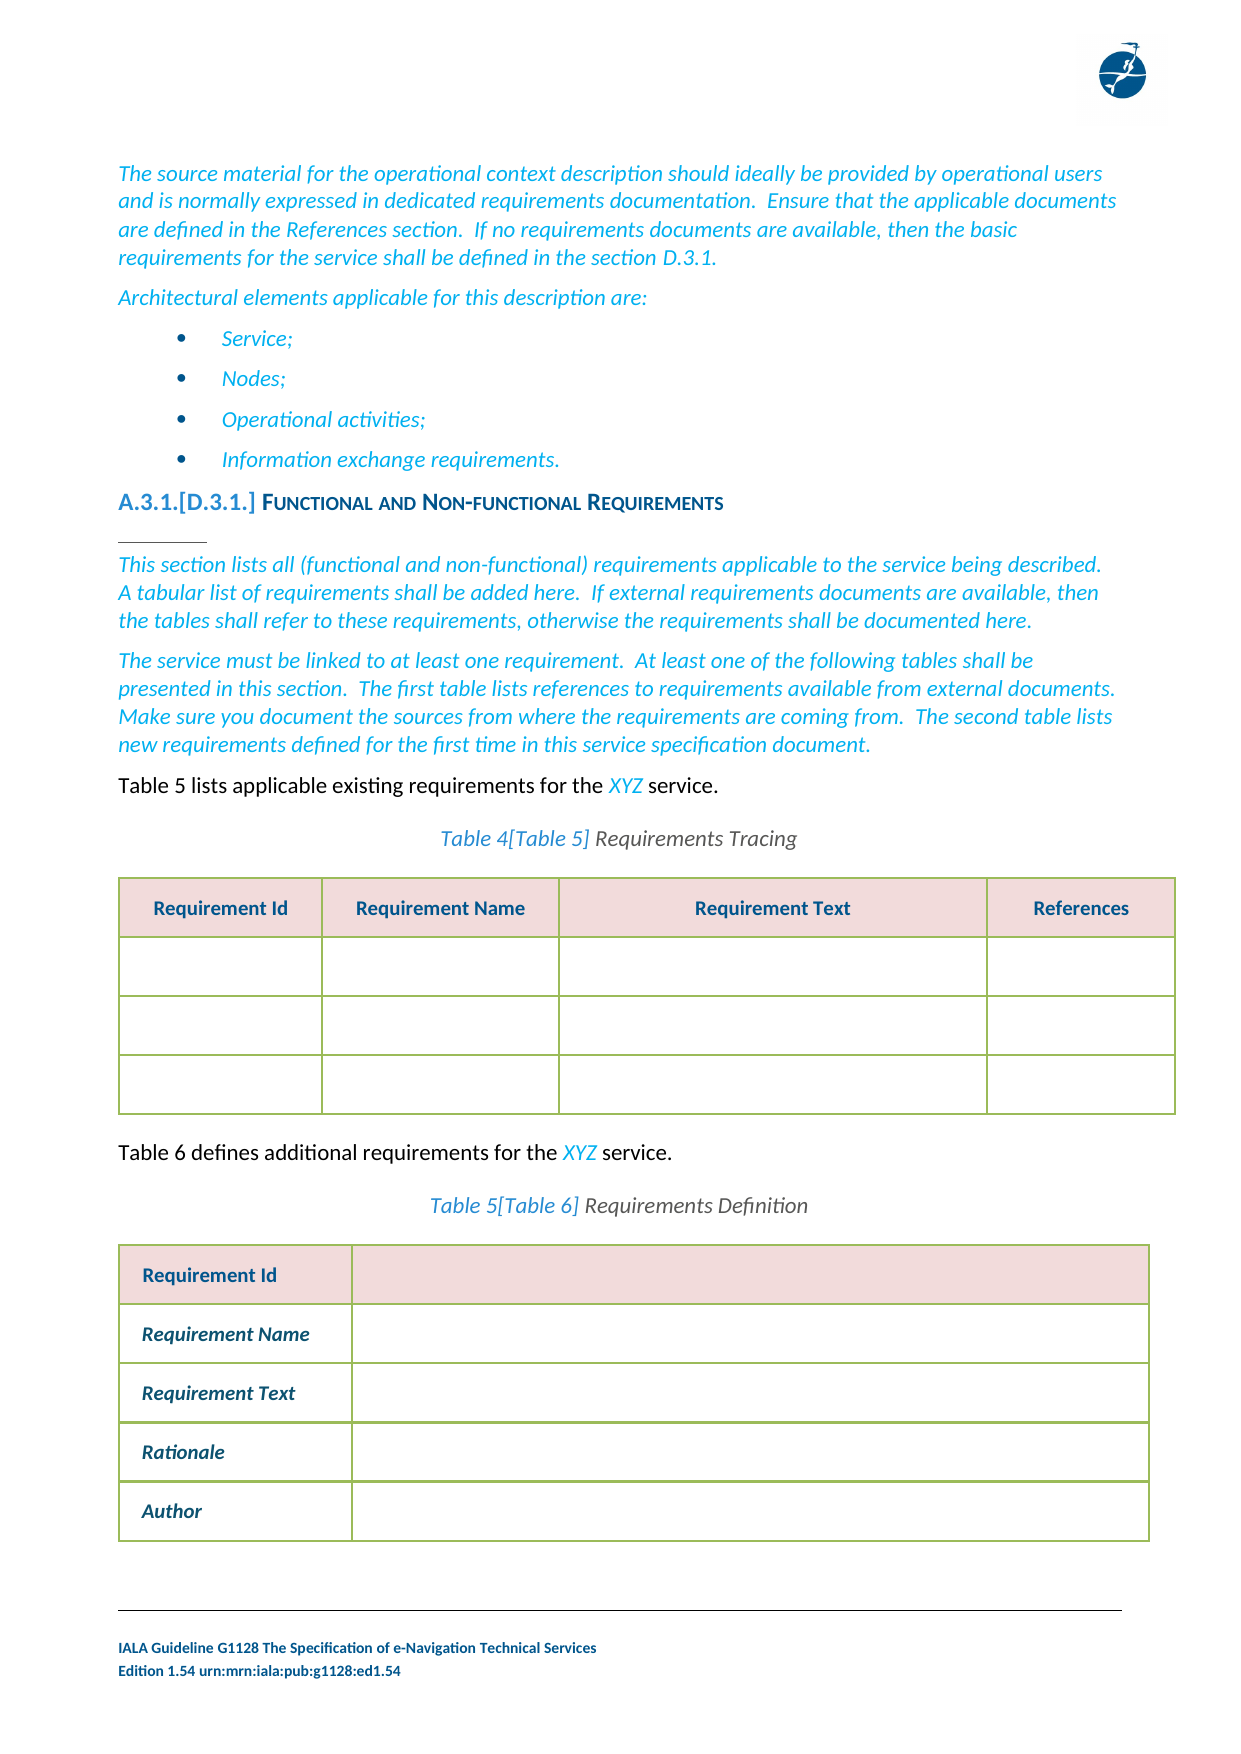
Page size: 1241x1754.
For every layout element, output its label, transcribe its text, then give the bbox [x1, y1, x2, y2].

table_cell [120, 1056, 321, 1113]
table_header Requirement Name [323, 879, 558, 936]
table_cell [323, 938, 558, 995]
table_cell Rationale [120, 1424, 351, 1480]
table_cell [120, 997, 321, 1054]
table_cell [988, 997, 1174, 1054]
text Nodes; [177, 364, 1122, 392]
table_header Requirement Id [120, 879, 321, 936]
text Functional and Non-functional Requirements [118, 486, 1122, 516]
text The source material for the operational context description should ideally be provided by operational users and is normally expressed in dedicated requirements documentation. Ensure that the applicable documents are defined in the References section. If no requirements documents are available, then the basic requirements for the service shall be defined in the section D.3.1. [118, 159, 1122, 271]
table_cell [988, 1056, 1174, 1113]
text Information exchange requirements. [177, 445, 1122, 473]
table_cell [560, 997, 986, 1054]
picture [1076, 34, 1169, 126]
text Architectural elements applicable for this description are: [118, 283, 1122, 311]
text Requirements Tracing [118, 824, 1122, 852]
table_header [353, 1246, 1148, 1303]
table_header References [988, 879, 1174, 936]
table_header Requirement Text [560, 879, 986, 936]
table_cell Requirement Text [120, 1364, 351, 1421]
table_cell Author [120, 1483, 351, 1539]
table_cell [353, 1483, 1148, 1539]
table_cell [323, 1056, 558, 1113]
text Requirements Definition [118, 1191, 1122, 1219]
table_cell [353, 1305, 1148, 1362]
table_cell [560, 1056, 986, 1113]
text Table 7 defines additional requirements for the XYZ service. [118, 1138, 1122, 1166]
table_header Requirement Id [120, 1246, 351, 1303]
table_cell [988, 938, 1174, 995]
table_cell [120, 938, 321, 995]
text Operational activities; [177, 405, 1122, 433]
table_cell [353, 1364, 1148, 1421]
table_cell Requirement Name [120, 1305, 351, 1362]
table_cell [353, 1424, 1148, 1480]
text Table 6 lists applicable existing requirements for the XYZ service. [118, 771, 1122, 799]
text The service must be linked to at least one requirement. At least one of the following tables shall be presented in this section. The first table lists references to requirements available from external documents. Make sure you document the sources from where the requirements are coming from. The second table lists new requirements defined for the first time in this service specification document. [118, 646, 1122, 758]
table_cell [323, 997, 558, 1054]
text This section lists all (functional and non-functional) requirements applicable to the service being described. A tabular list of requirements shall be added here. If external requirements documents are available, then the tables shall refer to these requirements, otherwise the requirements shall be documented here. [118, 550, 1122, 634]
text Service; [177, 324, 1122, 352]
table_cell [560, 938, 986, 995]
